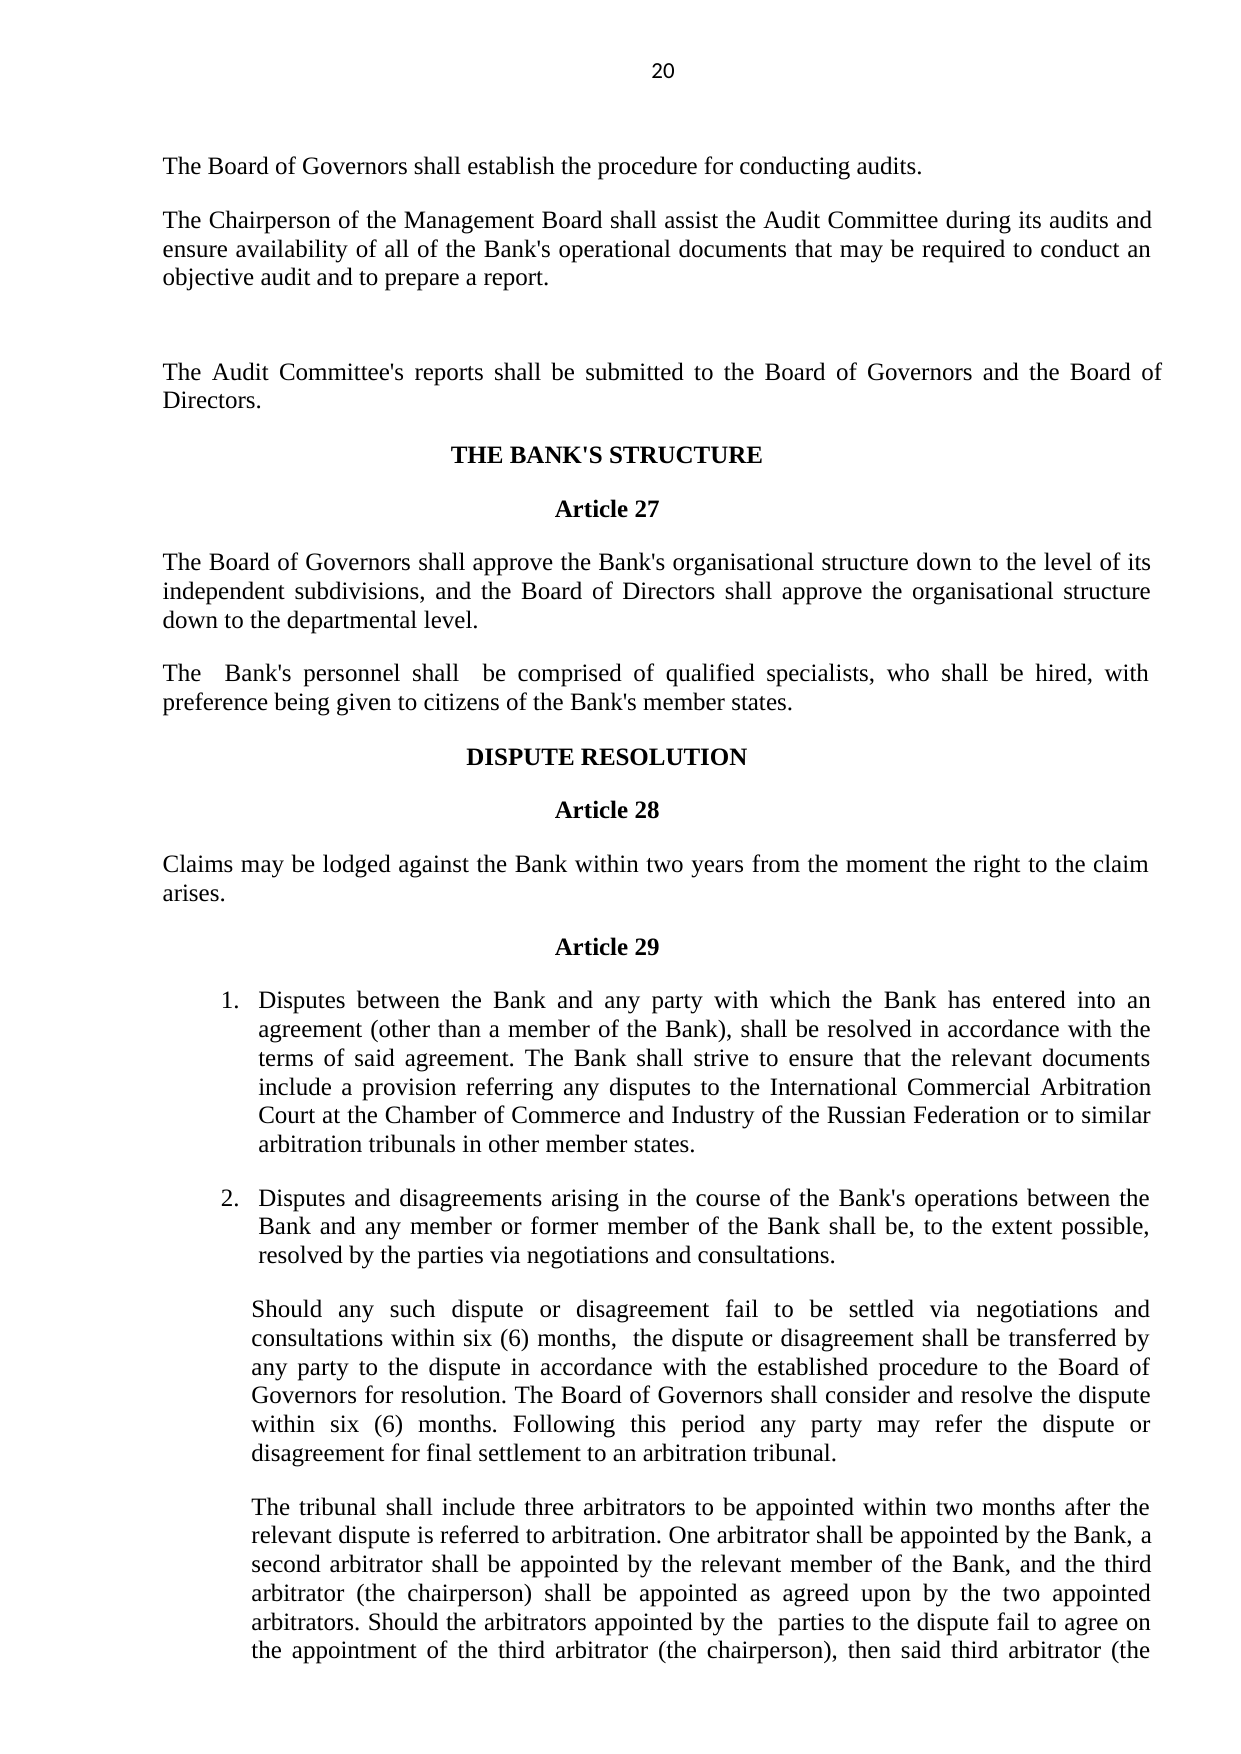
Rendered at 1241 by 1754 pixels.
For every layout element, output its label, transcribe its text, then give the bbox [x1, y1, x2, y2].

text The Audit Committee's reports shall be submitted to the Board of Governors and the Board of Directors. [162, 357, 1163, 414]
text Article 29 [162, 932, 1051, 961]
text The Board of Governors shall establish the procedure for conducting audits. [162, 151, 1163, 180]
list Disputes between the Bank and any party with which the Bank has entered into an agreement (other than a member of the Bank), shall be resolved in accordance with the terms of said agreement. The Bank shall strive to ensure that the relevant documents include a provision referring any disputes to the International Commercial Arbitration Court at the Chamber of Commerce and Industry of the Russian Federation or to similar arbitration tribunals in other member states. [221, 985, 1152, 1158]
text Claims may be lodged against the Bank within two years from the moment the right to the claim arises. [162, 849, 1151, 906]
text The Chairperson of the Management Board shall assist the Audit Committee during its audits and ensure availability of all of the Bank's operational documents that may be required to conduct an objective audit and to prepare a report. [162, 205, 1152, 291]
text The Board of Governors shall approve the Bank's organisational structure down to the level of its independent subdivisions, and the Board of Directors shall approve the organisational structure down to the departmental level. [162, 547, 1152, 633]
list Disputes and disagreements arising in the course of the Bank's operations between the Bank and any member or former member of the Bank shall be, to the extent possible, resolved by the parties via negotiations and consultations. [221, 1183, 1151, 1269]
text THE BANK'S STRUCTURE [162, 440, 1051, 469]
text Article 28 [162, 796, 1051, 824]
text The Bank's personnel shall be comprised of qualified specialists, who shall be hired, with preference being given to citizens of the Bank's member states. [162, 658, 1151, 716]
text Article 27 [162, 494, 1051, 523]
text DISPUTE RESOLUTION [162, 742, 1051, 770]
text Should any such dispute or disagreement fail to be settled via negotiations and consultations within six (6) months, the dispute or disagreement shall be transferred by any party to the dispute in accordance with the established procedure to the Board of Governors for resolution. The Board of Governors shall consider and resolve the dispute within six (6) months. Following this period any party may refer the dispute or disagreement for final settlement to an arbitration tribunal. [251, 1294, 1151, 1467]
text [251, 1492, 1152, 1664]
